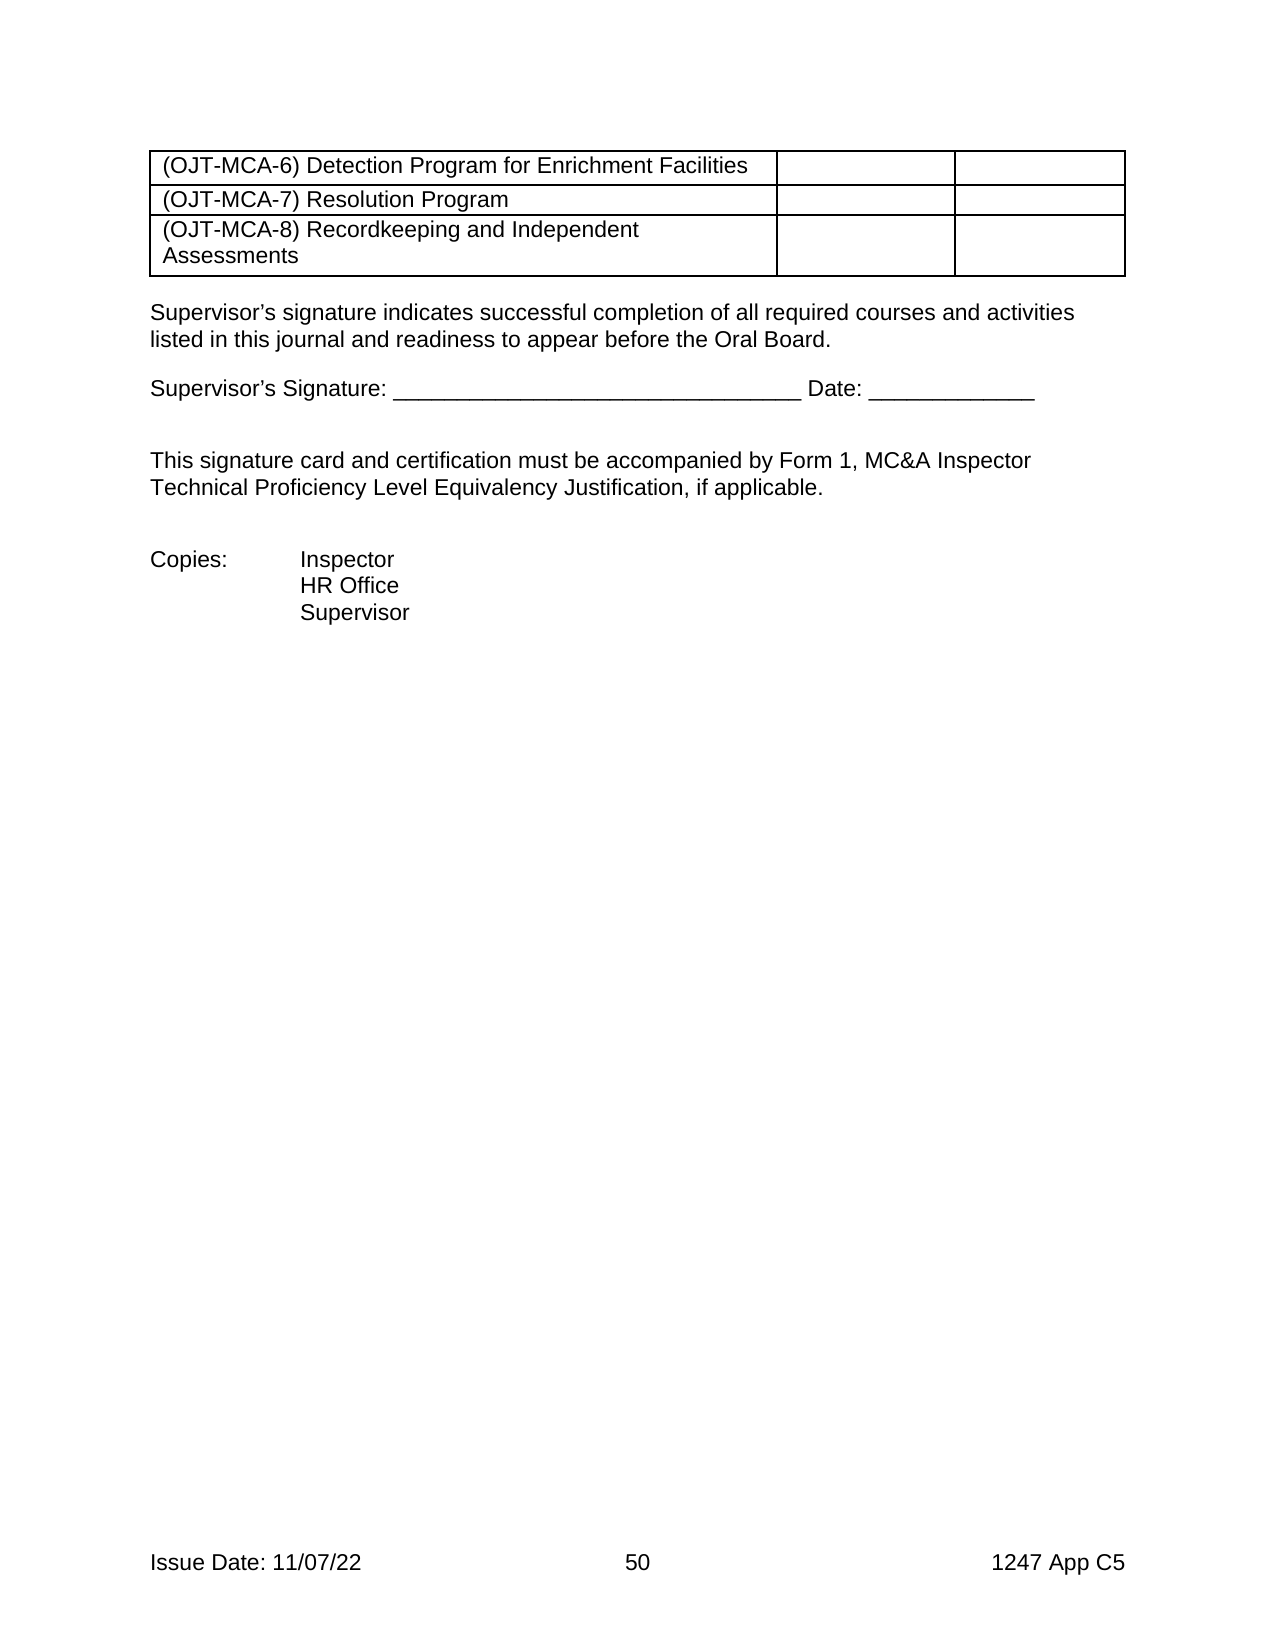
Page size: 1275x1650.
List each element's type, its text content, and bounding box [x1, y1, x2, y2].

table_cell [778, 216, 954, 275]
text HR Office [150, 572, 1125, 598]
table_cell (OJT-MCA-7) Resolution Program [151, 186, 776, 214]
table_cell [778, 152, 954, 184]
text Supervisor’s Signature: ________________________________ Date: _____________ [150, 375, 1125, 401]
table_cell [956, 186, 1124, 214]
table_cell [778, 186, 954, 214]
table_cell (OJT-MCA-8) Recordkeeping and Independent Assessments [151, 216, 776, 275]
text Supervisor [150, 598, 1125, 625]
text Supervisor’s signature indicates successful completion of all required courses and activities listed in this journal and readiness to appear before the Oral Board. [150, 299, 1125, 352]
text Copies: Inspector [150, 546, 1125, 572]
table_cell [956, 216, 1124, 275]
table_cell (OJT-MCA-6) Detection Program for Enrichment Facilities [151, 152, 776, 184]
text This signature card and certification must be accompanied by Form 1, MC&A Inspector Technical Proficiency Level Equivalency Justification, if applicable. [150, 447, 1125, 500]
table_cell [956, 152, 1124, 184]
